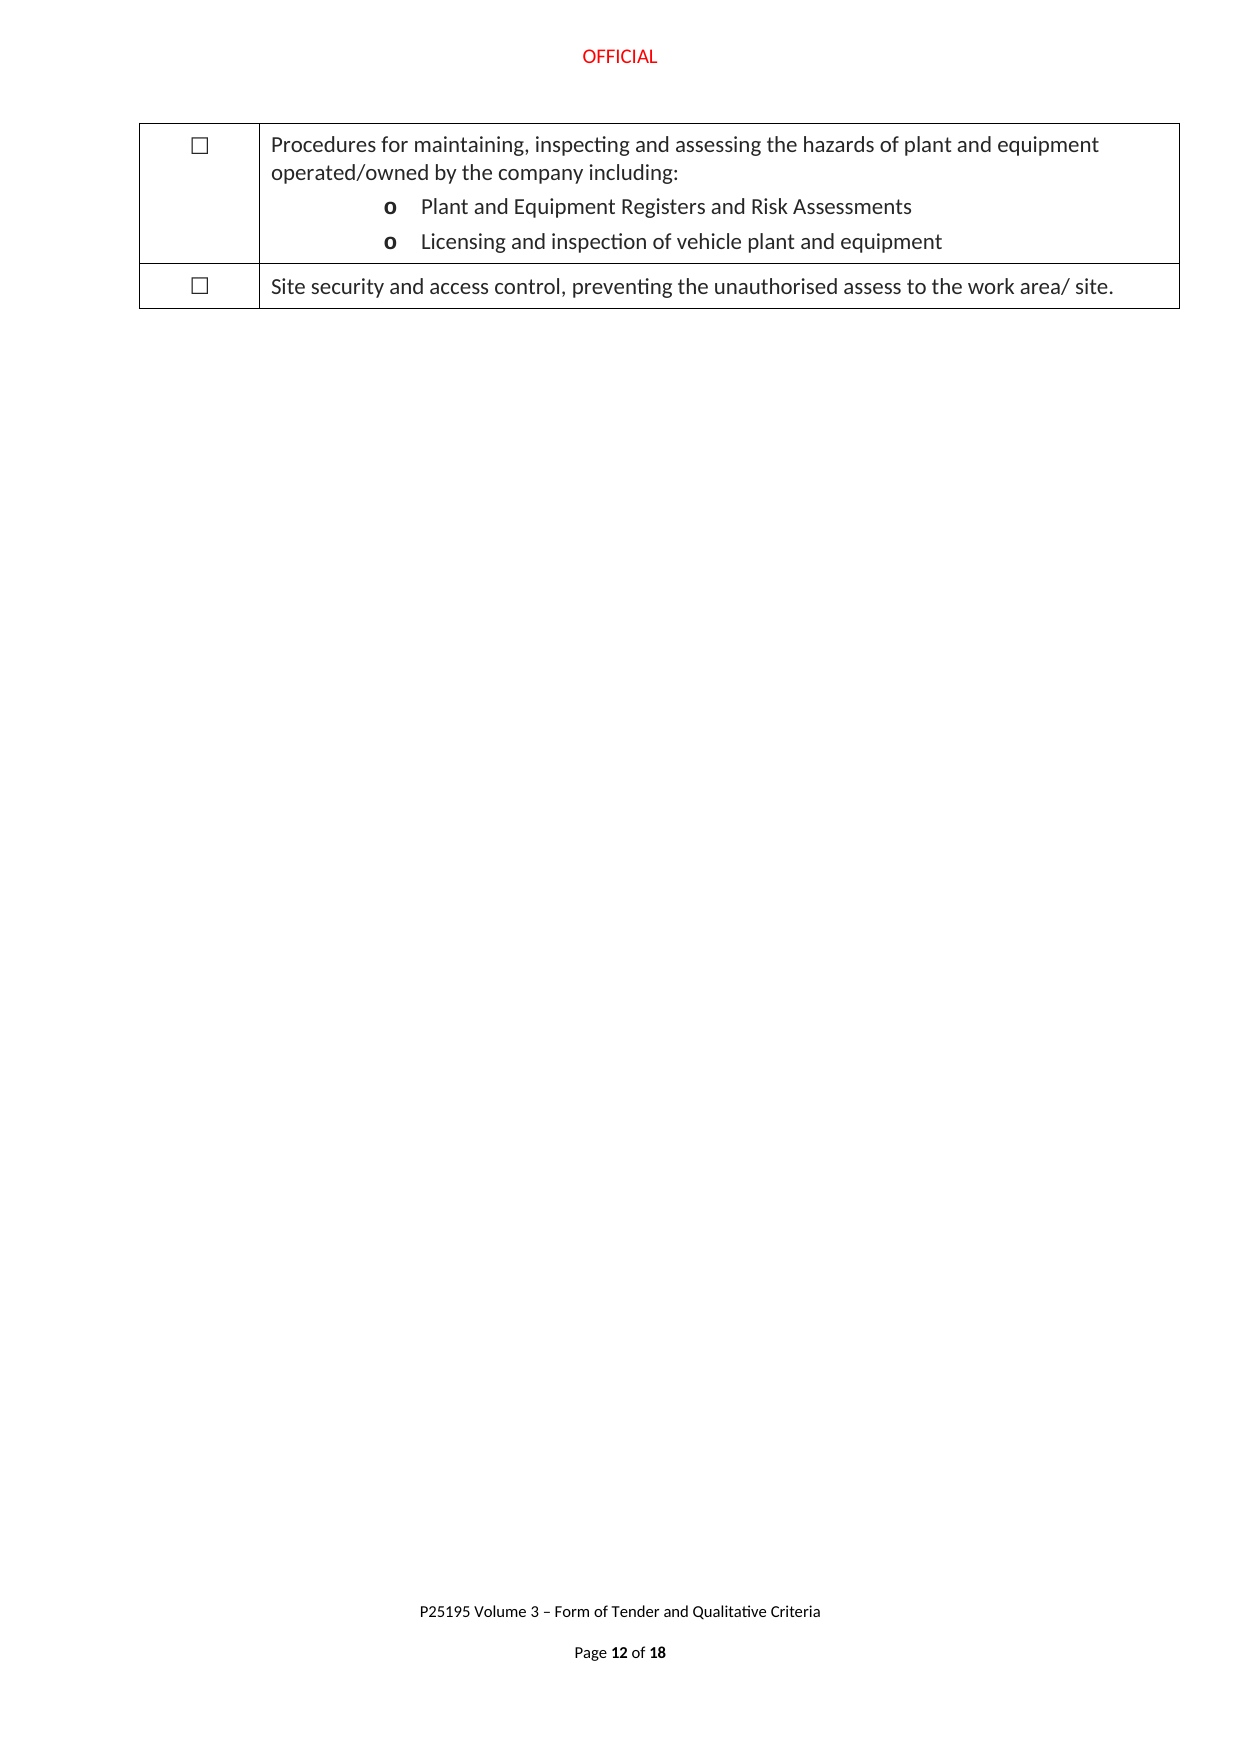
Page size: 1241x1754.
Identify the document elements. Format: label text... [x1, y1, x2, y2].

table_cell Site security and access control, preventing the unauthorised assess to the work area/ site. [260, 264, 1179, 308]
table_cell Procedures for maintaining, inspecting and assessing the hazards of plant and equipment operated/owned by the company including: Plant and Equipment Registers and Risk Assessments Licensing and inspection of vehicle plant and equipment [260, 124, 1179, 263]
